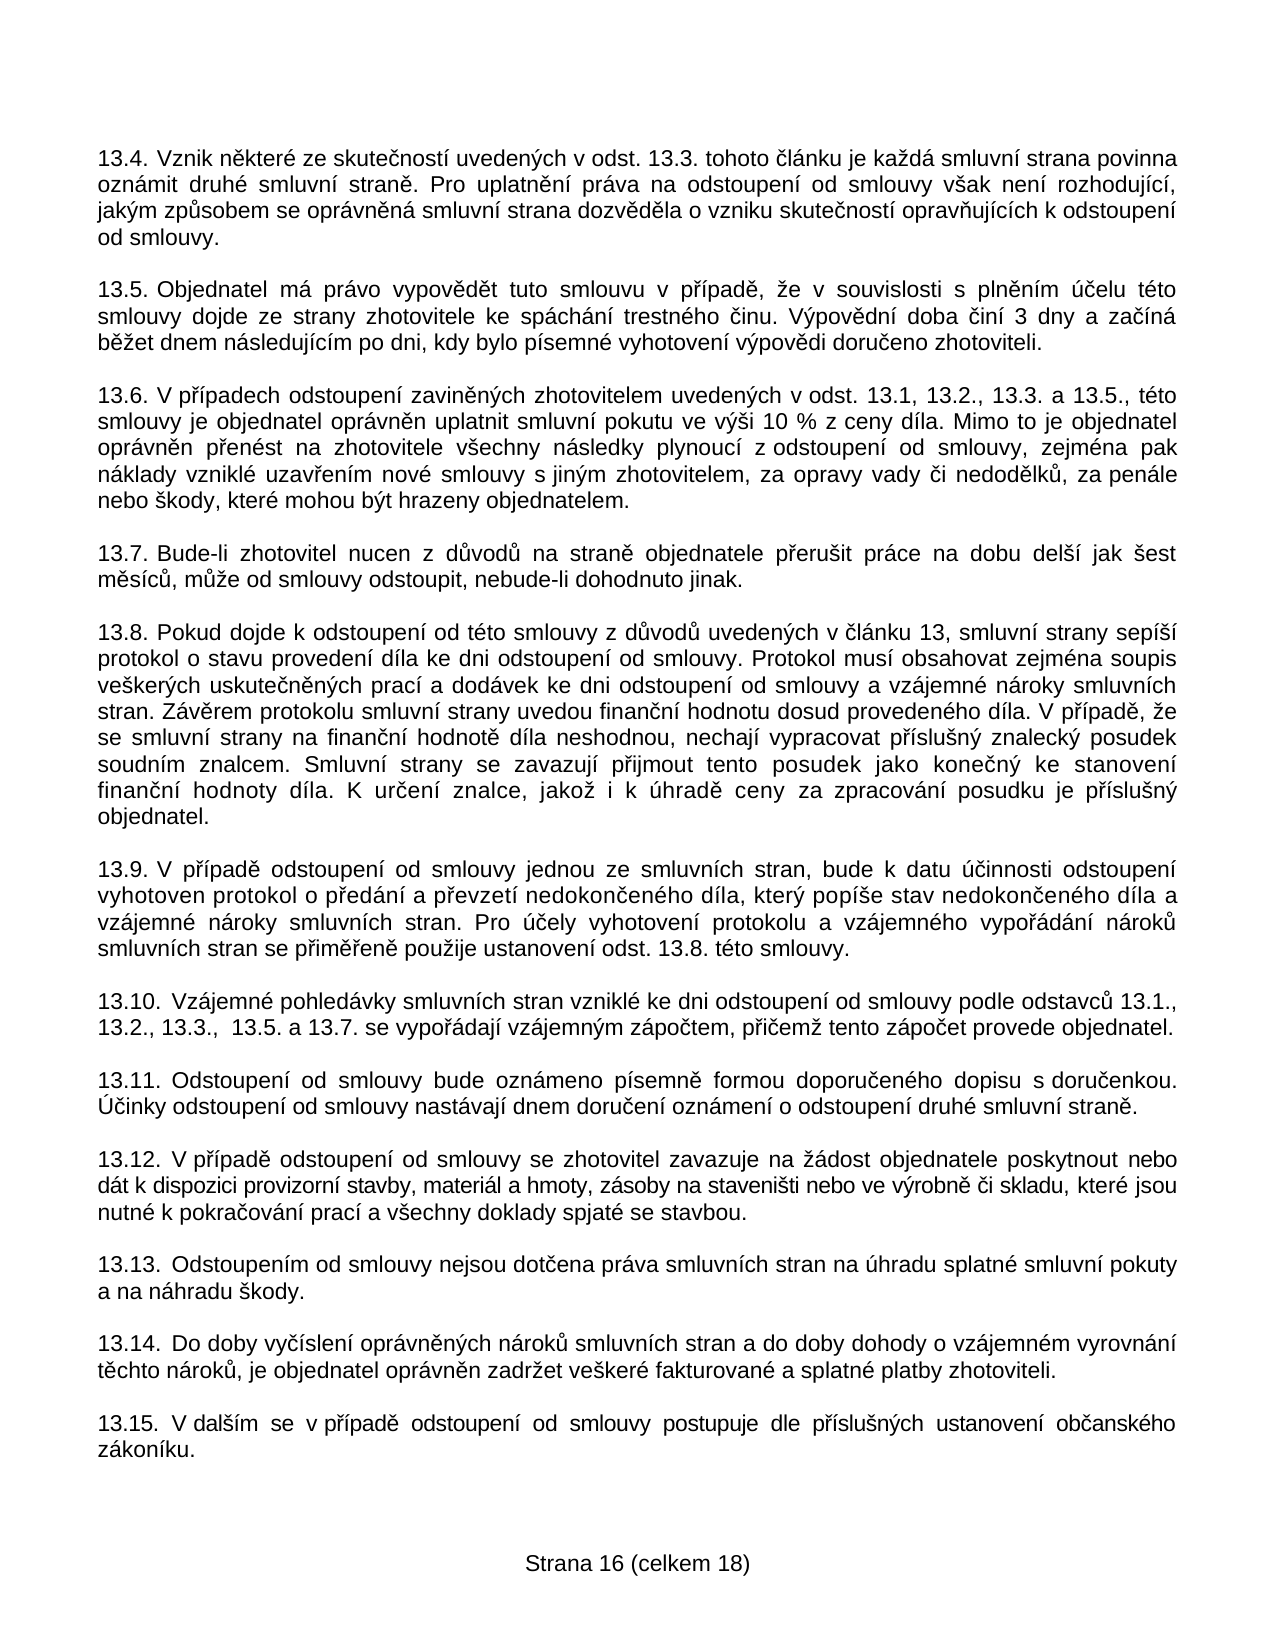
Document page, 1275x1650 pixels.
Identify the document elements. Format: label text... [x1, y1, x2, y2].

list V případě odstoupení od smlouvy jednou ze smluvních stran, bude k datu účinnosti odstoupení vyhotoven protokol o předání a převzetí nedokončeného díla, který popíše stav nedokončeného díla a vzájemné nároky smluvních stran. Pro účely vyhotovení protokolu a vzájemného vypořádání nároků smluvních stran se přiměřeně použije ustanovení odst. 13.8. této smlouvy. [97, 856, 1177, 961]
list Odstoupením od smlouvy nejsou dotčena práva smluvních stran na úhradu splatné smluvní pokuty a na náhradu škody. [97, 1251, 1177, 1304]
list V případech odstoupení zaviněných zhotovitelem uvedených v odst. 13.1, 13.2., 13.3. a 13.5., této smlouvy je objednatel oprávněn uplatnit smluvní pokutu ve výši 10 % z ceny díla. Mimo to je objednatel oprávněn přenést na zhotovitele všechny následky plynoucí z odstoupení od smlouvy, zejména pak náklady vzniklé uzavřením nové smlouvy s jiným zhotovitelem, za opravy vady či nedodělků, za penále nebo škody, které mohou být hrazeny objednatelem. [97, 382, 1177, 513]
list Vznik některé ze skutečností uvedených v odst. 13.3. tohoto článku je každá smluvní strana povinna oznámit druhé smluvní straně. Pro uplatnění práva na odstoupení od smlouvy však není rozhodující, jakým způsobem se oprávněná smluvní strana dozvěděla o vzniku skutečností opravňujících k odstoupení od smlouvy. [97, 144, 1177, 250]
list V případě odstoupení od smlouvy se zhotovitel zavazuje na žádost objednatele poskytnout nebo dát k dispozici provizorní stavby, materiál a hmoty, zásoby na staveništi nebo ve výrobně či skladu, které jsou nutné k pokračování prací a všechny doklady spjaté se stavbou. [97, 1146, 1177, 1225]
list Bude-li zhotovitel nucen z důvodů na straně objednatele přerušit práce na dobu delší jak šest měsíců, může od smlouvy odstoupit, nebude-li dohodnuto jinak. [97, 540, 1177, 592]
list Vzájemné pohledávky smluvních stran vzniklé ke dni odstoupení od smlouvy podle odstavců 13.1., 13.2., 13.3., 13.5. a 13.7. se vypořádají vzájemným zápočtem, přičemž tento zápočet provede objednatel. [97, 988, 1177, 1041]
list Do doby vyčíslení oprávněných nároků smluvních stran a do doby dohody o vzájemném vyrovnání těchto nároků, je objednatel oprávněn zadržet veškeré fakturované a splatné platby zhotoviteli. [97, 1330, 1177, 1383]
list V dalším se v případě odstoupení od smlouvy postupuje dle příslušných ustanovení občanského zákoníku. [97, 1409, 1177, 1462]
list Objednatel má právo vypovědět tuto smlouvu v případě, že v souvislosti s plněním účelu této smlouvy dojde ze strany zhotovitele ke spáchání trestného činu. Výpovědní doba činí 3 dny a začíná běžet dnem následujícím po dni, kdy bylo písemné vyhotovení výpovědi doručeno zhotoviteli. [97, 276, 1177, 355]
list Pokud dojde k odstoupení od této smlouvy z důvodů uvedených v článku 13, smluvní strany sepíší protokol o stavu provedení díla ke dni odstoupení od smlouvy. Protokol musí obsahovat zejména soupis veškerých uskutečněných prací a dodávek ke dni odstoupení od smlouvy a vzájemné nároky smluvních stran. Závěrem protokolu smluvní strany uvedou finanční hodnotu dosud provedeného díla. V případě, že se smluvní strany na finanční hodnotě díla neshodnou, nechají vypracovat příslušný znalecký posudek soudním znalcem. Smluvní strany se zavazují přijmout tento posudek jako konečný ke stanovení finanční hodnoty díla. K určení znalce, jakož i k úhradě ceny za zpracování posudku je příslušný objednatel. [97, 619, 1177, 830]
list Odstoupení od smlouvy bude oznámeno písemně formou doporučeného dopisu s doručenkou. Účinky odstoupení od smlouvy nastávají dnem doručení oznámení o odstoupení druhé smluvní straně. [97, 1067, 1177, 1119]
